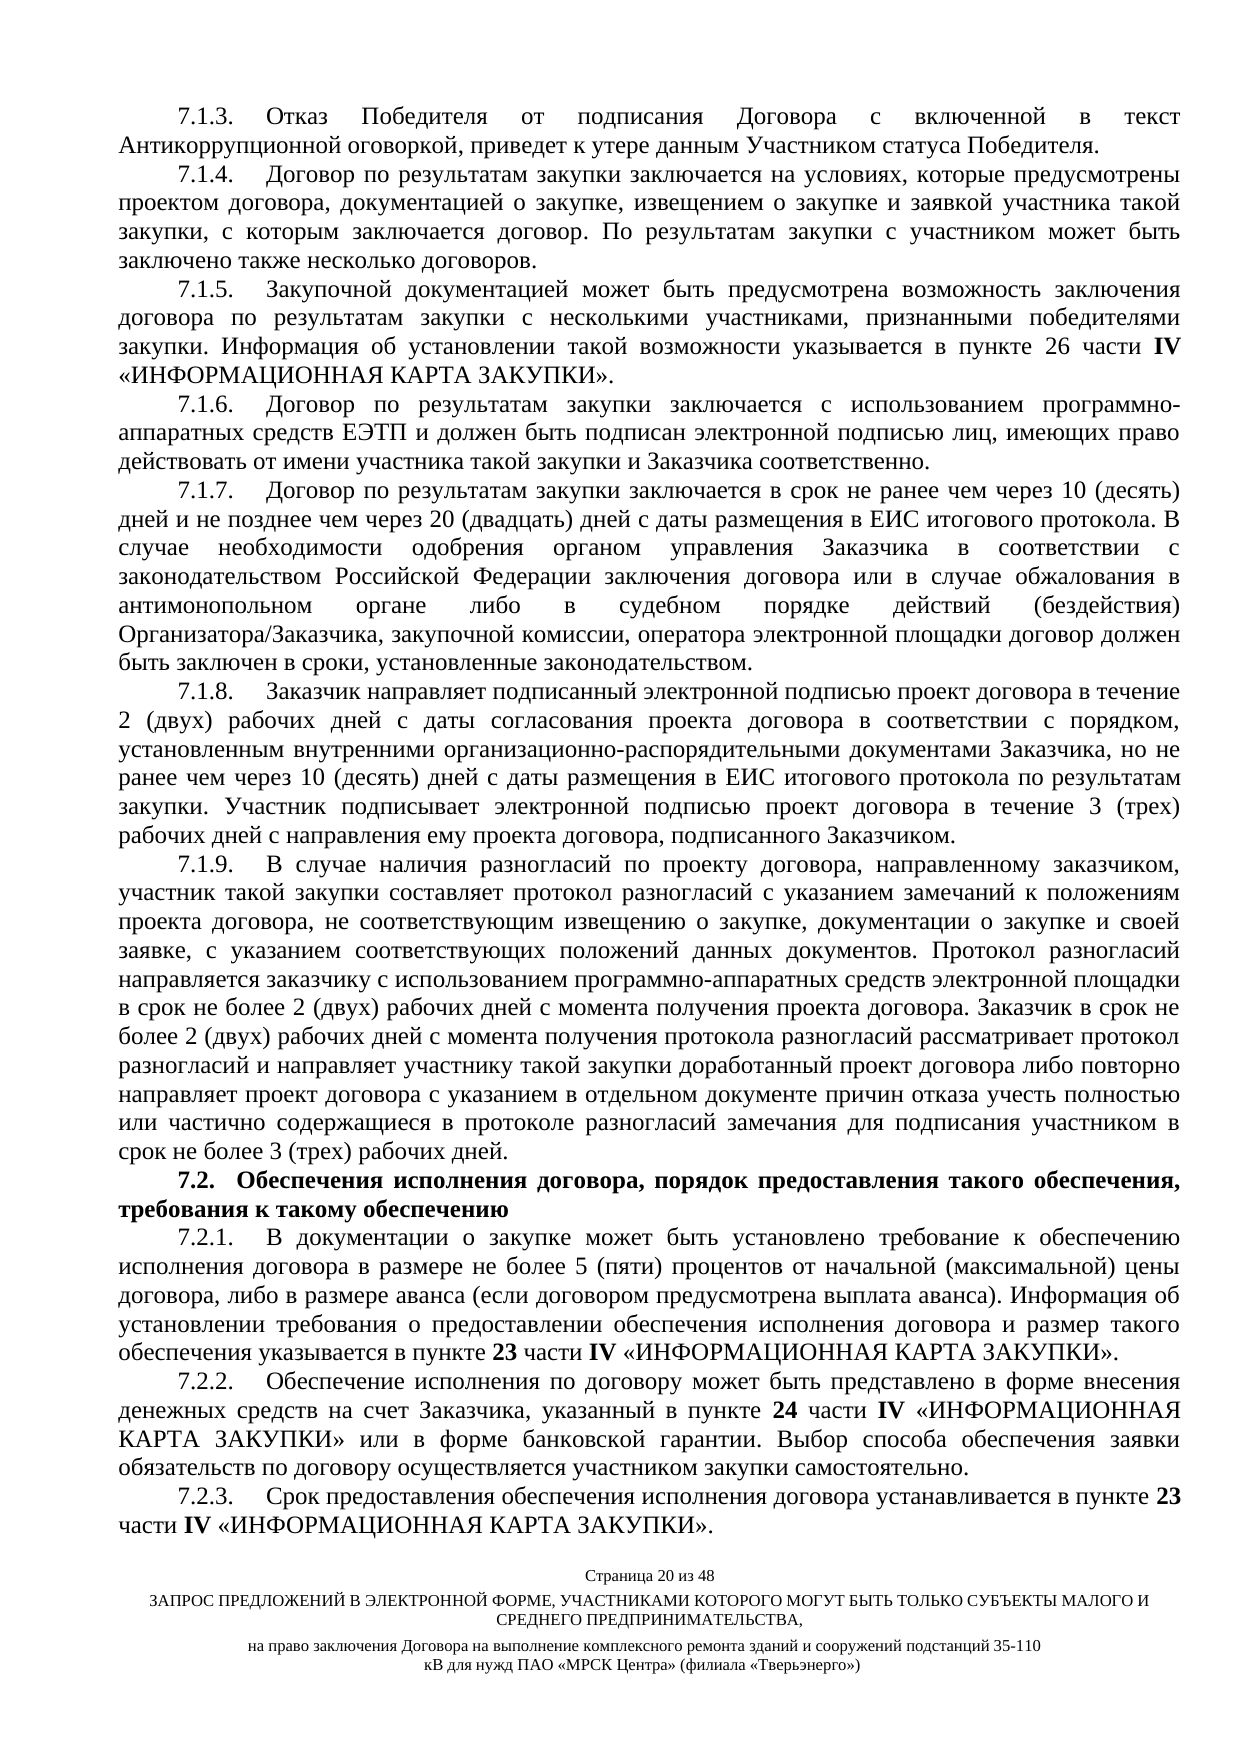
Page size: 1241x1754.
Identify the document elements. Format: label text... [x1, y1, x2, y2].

subtitle Обеспечение исполнения по договору может быть представлено в форме внесения денежных средств на счет Заказчика, указанный в пункте 24 части IV «ИНФОРМАЦИОННАЯ КАРТА ЗАКУПКИ» или в форме банковской гарантии. Выбор способа обеспечения заявки обязательств по договору осуществляется участником закупки самостоятельно. [118, 1366, 1181, 1481]
subtitle В документации о закупке может быть установлено требование к обеспечению исполнения договора в размере не более 5 (пяти) процентов от начальной (максимальной) цены договора, либо в размере аванса (если договором предусмотрена выплата аванса). Информация об установлении требования о предоставлении обеспечения исполнения договора и размер такого обеспечения указывается в пункте 23 части IV «ИНФОРМАЦИОННАЯ КАРТА ЗАКУПКИ». [118, 1222, 1181, 1366]
subtitle Закупочной документацией может быть предусмотрена возможность заключения договора по результатам закупки с несколькими участниками, признанными победителями закупки. Информация об установлении такой возможности указывается в пункте 26 части IV «ИНФОРМАЦИОННАЯ КАРТА ЗАКУПКИ». [118, 274, 1181, 389]
subtitle Договор по результатам закупки заключается в срок не ранее чем через 10 (десять) дней и не позднее чем через 20 (двадцать) дней с даты размещения в ЕИС итогового протокола. В случае необходимости одобрения органом управления Заказчика в соответствии с законодательством Российской Федерации заключения договора или в случае обжалования в антимонопольном органе либо в судебном порядке действий (бездействия) Организатора/Заказчика, закупочной комиссии, оператора электронной площадки договор должен быть заключен в сроки, установленные законодательством. [118, 475, 1181, 676]
subtitle Срок предоставления обеспечения исполнения договора устанавливается в пункте 23 части IV «ИНФОРМАЦИОННАЯ КАРТА ЗАКУПКИ». [118, 1481, 1181, 1539]
subtitle Заказчик направляет подписанный электронной подписью проект договора в течение 2 (двух) рабочих дней с даты согласования проекта договора в соответствии с порядком, установленным внутренними организационно-распорядительными документами Заказчика, но не ранее чем через 10 (десять) дней с даты размещения в ЕИС итогового протокола по результатам закупки. Участник подписывает электронной подписью проект договора в течение 3 (трех) рабочих дней с направления ему проекта договора, подписанного Заказчиком. [118, 676, 1181, 849]
subtitle Отказ Победителя от подписания Договора с включенной в текст Антикоррупционной оговоркой, приведет к утере данным Участником статуса Победителя. [118, 101, 1181, 159]
subtitle Договор по результатам закупки заключается с использованием программно-аппаратных средств ЕЭТП и должен быть подписан электронной подписью лиц, имеющих право действовать от имени участника такой закупки и Заказчика соответственно. [118, 389, 1181, 475]
subtitle Договор по результатам закупки заключается на условиях, которые предусмотрены проектом договора, документацией о закупке, извещением о закупке и заявкой участника такой закупки, с которым заключается договор. По результатам закупки с участником может быть заключено также несколько договоров. [118, 159, 1181, 274]
subtitle В случае наличия разногласий по проекту договора, направленному заказчиком, участник такой закупки составляет протокол разногласий с указанием замечаний к положениям проекта договора, не соответствующим извещению о закупке, документации о закупке и своей заявке, с указанием соответствующих положений данных документов. Протокол разногласий направляется заказчику с использованием программно-аппаратных средств электронной площадки в срок не более 2 (двух) рабочих дней с момента получения проекта договора. Заказчик в срок не более 2 (двух) рабочих дней с момента получения протокола разногласий рассматривает протокол разногласий и направляет участнику такой закупки доработанный проект договора либо повторно направляет проект договора с указанием в отдельном документе причин отказа учесть полностью или частично содержащиеся в протоколе разногласий замечания для подписания участником в срок не более 3 (трех) рабочих дней. [118, 849, 1181, 1165]
subtitle Обеспечения исполнения договора, порядок предоставления такого обеспечения, требования к такому обеспечению [118, 1165, 1181, 1222]
